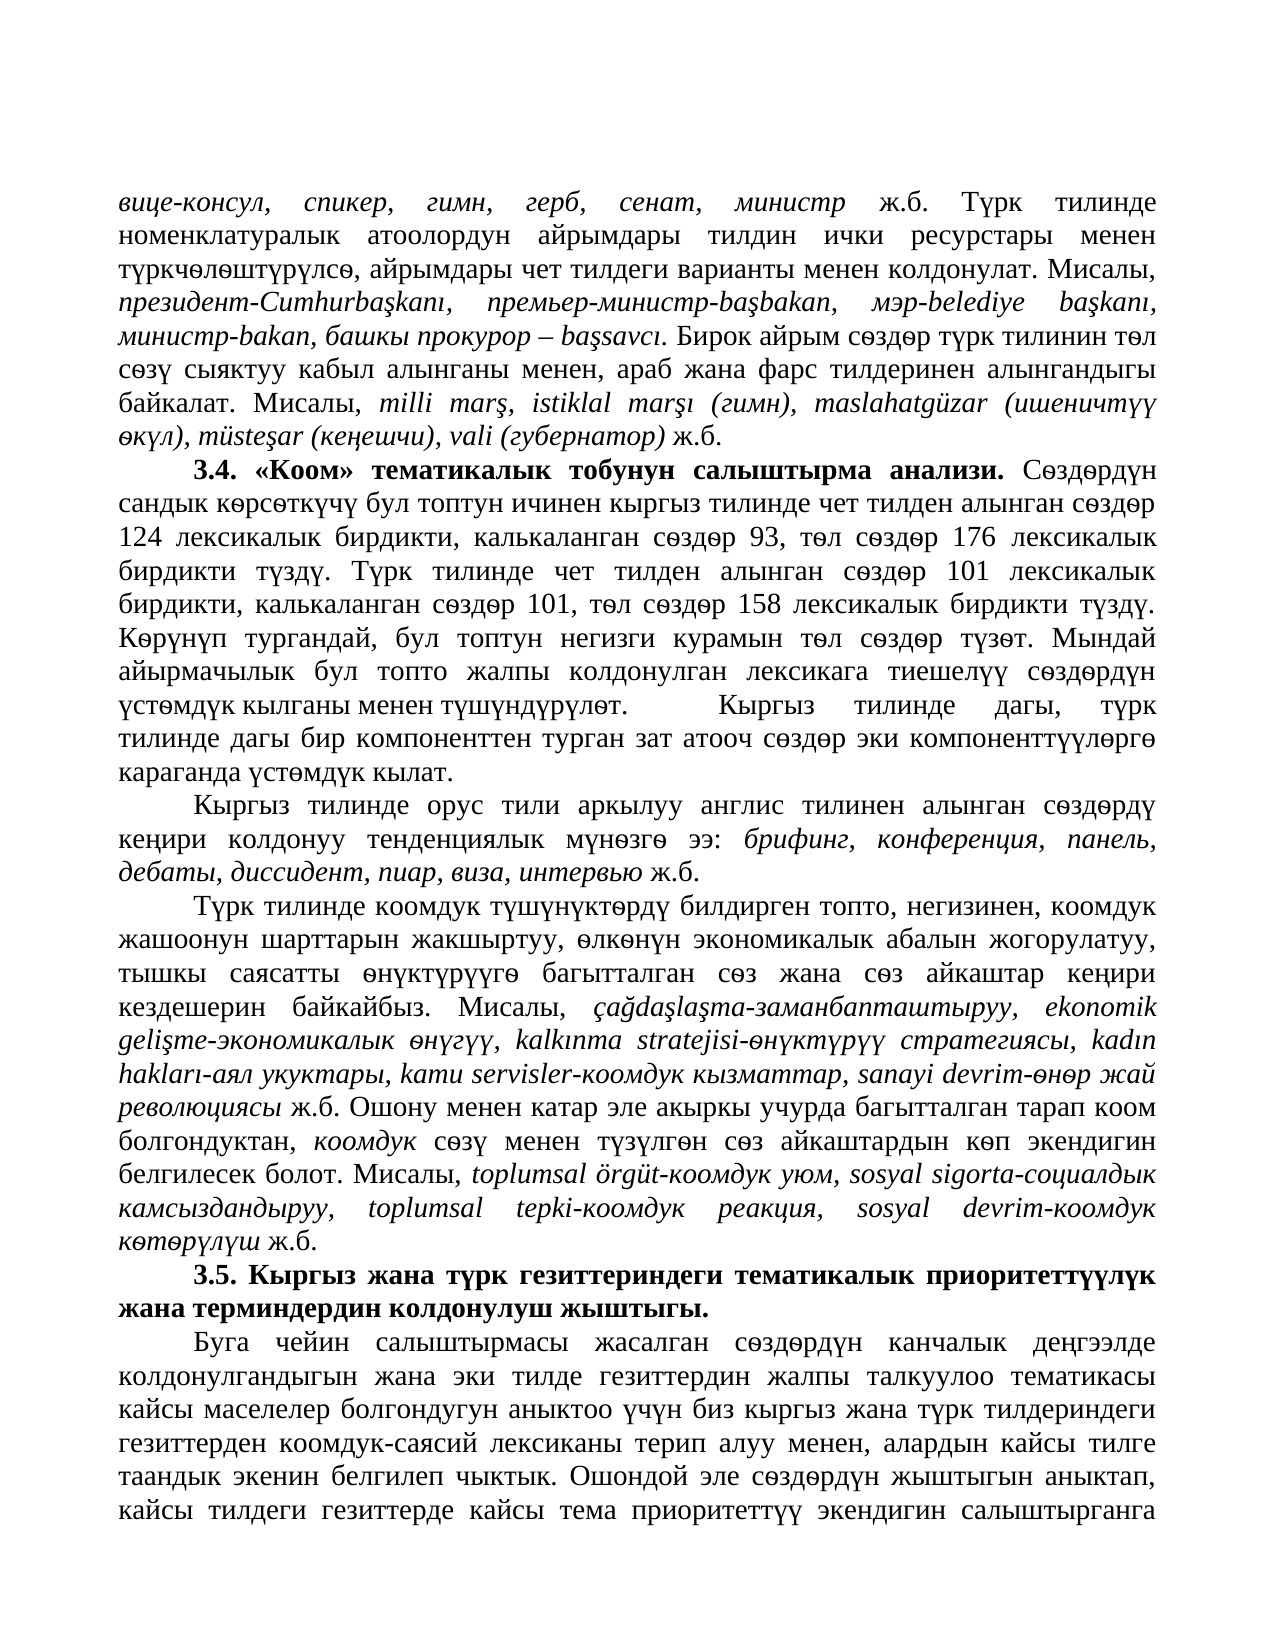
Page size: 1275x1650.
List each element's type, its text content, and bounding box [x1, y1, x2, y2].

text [118, 1324, 1157, 1525]
text 3.5. Кыргыз жана түрк гезиттериндеги тематикалык приоритеттүүлүк жана терминдердин колдонулуш жыштыгы. [118, 1257, 1157, 1324]
text 3.4. «Коом» тематикалык тобунун салыштырма анализи. Сѳздѳрдүн сандык кѳрсѳткүчү бул топтун ичинен кыргыз тилинде чет тилден алынган сѳздѳр 124 лексикалык бирдикти, калькаланган сѳздѳр 93, тѳл сѳздѳр 176 лексикалык бирдикти түздү. Түрк тилинде чет тилден алынган сѳздѳр 101 лексикалык бирдикти, калькаланган сѳздѳр 101, тѳл сѳздѳр 158 лексикалык бирдикти түздү. Кѳрүнүп тургандай, бул топтун негизги курамын тѳл сѳздѳр түзѳт. Мындай айырмачылык бул топто жалпы колдонулган лексикага тиешелүү сѳздѳрдүн үстѳмдүк кылганы менен түшүндүрүлѳт. Кыргыз тилинде дагы, түрк тилинде дагы бир компоненттен турган зат атооч сөздөр эки компоненттүүлөргө караганда үстөмдүк кылат. [118, 452, 1157, 787]
text Кыргыз тилинде орус тили аркылуу англис тилинен алынган сѳздѳрдү кеңири колдонуу тенденциялык мүнѳзгѳ ээ: брифинг, конференция, панель, дебаты, диссидент, пиар, виза, интервью ж.б. [118, 787, 1157, 888]
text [118, 184, 1157, 452]
text Түрк тилинде коомдук түшүнүктѳрдү билдирген топто, негизинен, коомдук жашоонун шарттарын жакшыртуу, ѳлкѳнүн экономикалык абалын жогорулатуу, тышкы саясатты ѳнүктүрүүгѳ багытталган сѳз жана сѳз айкаштар кеңири кездешерин байкайбыз. Мисалы, çağdaşlaşma-заманбапташтыруу, ekonomik gelişme-экономикалык ѳнүгүү, kalkınma stratejisi-ѳнүктүрүү стратегиясы, kadın hakları-аял укуктары, kamu servisler-коомдук кызматтар, sanayi devrim-ѳнѳр жай революциясы ж.б. Ошону менен катар эле акыркы учурда багытталган тарап коом болгондуктан, коомдук сѳзү менен түзүлгѳн сѳз айкаштардын кѳп экендигин белгилесек болот. Мисалы, toplumsal örgüt-коомдук уюм, sosyal sigorta-социалдык камсыздандыруу, toplumsal tepki-коомдук реакция, sosyal devrim-коомдук кѳтѳрүлүш ж.б. [118, 888, 1157, 1257]
